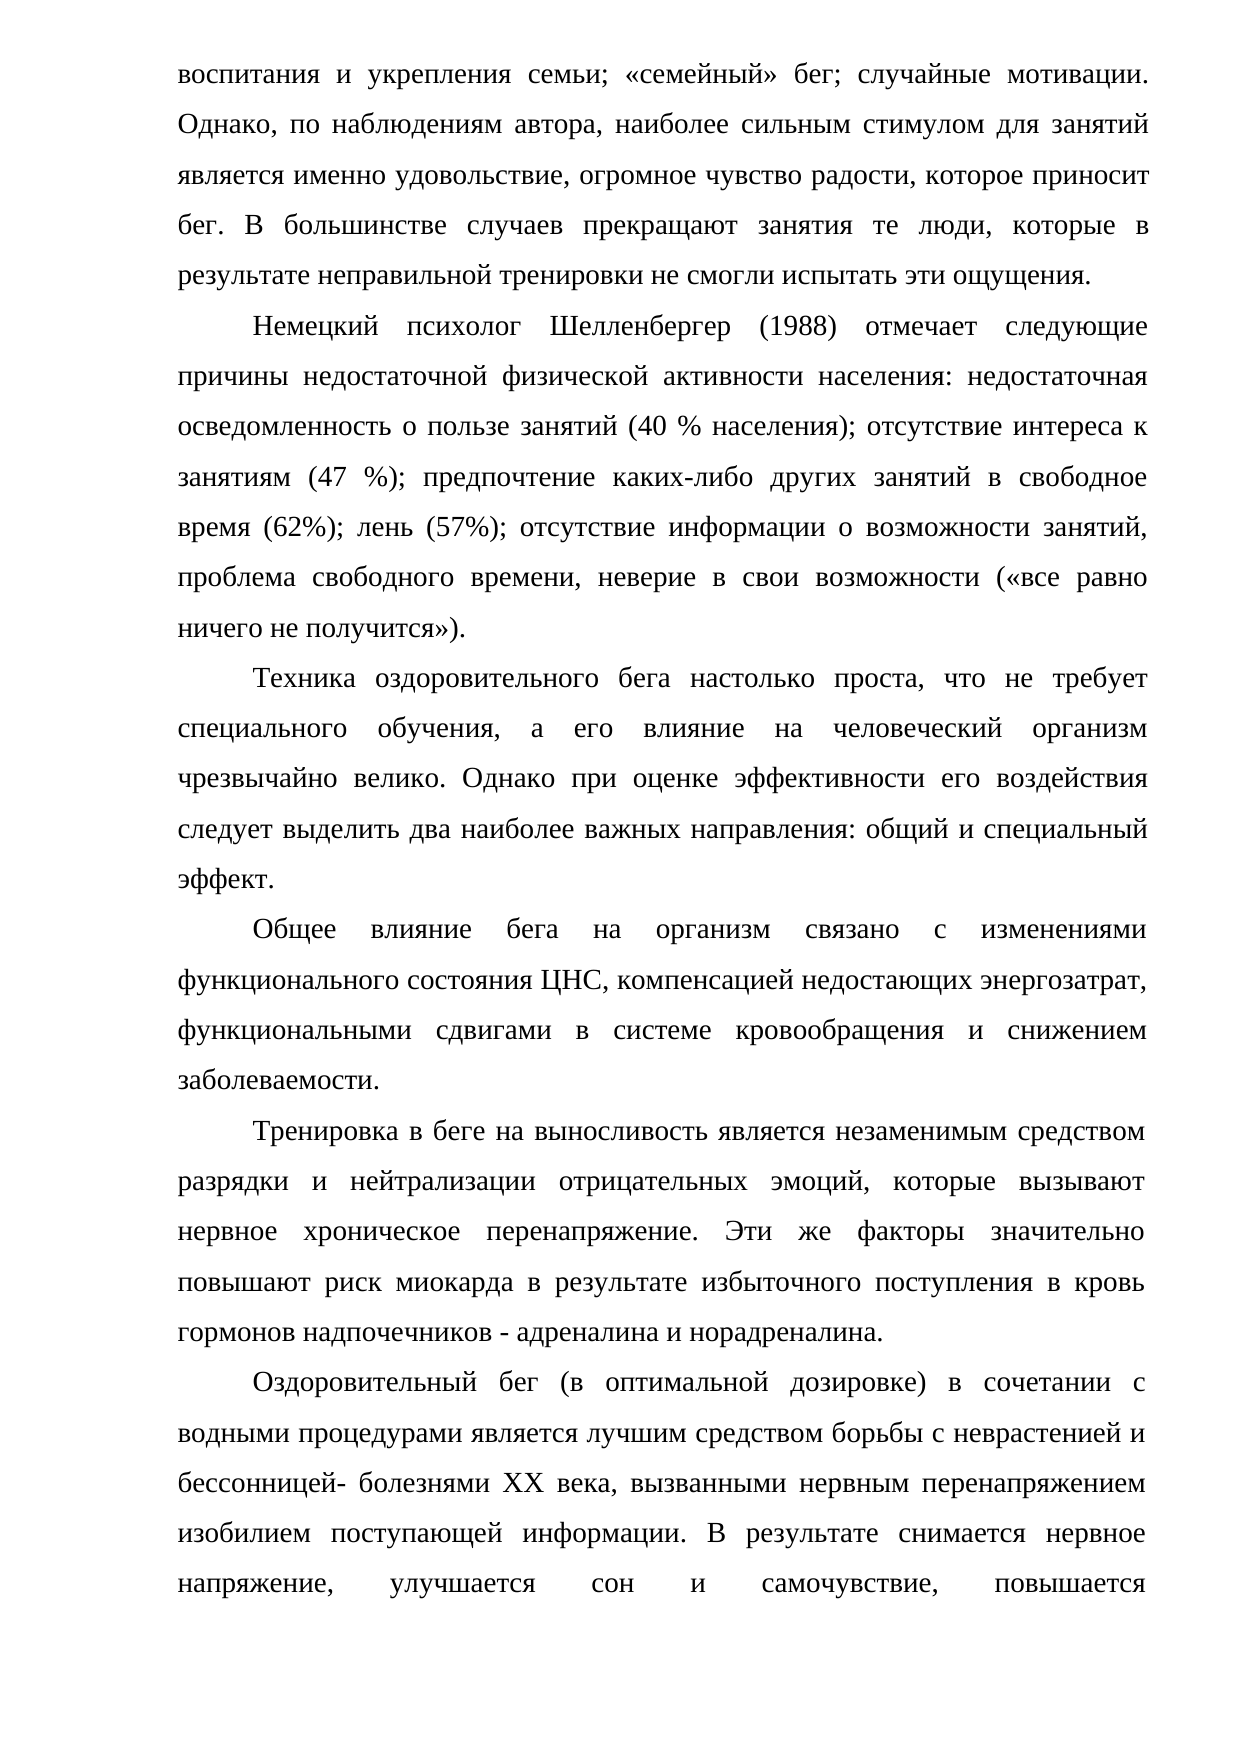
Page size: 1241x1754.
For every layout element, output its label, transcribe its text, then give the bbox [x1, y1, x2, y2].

text Общее влияние бега на организм связано с изменениями функционального состояния ЦНС, компенсацией недостающих энергозатрат, функциональными сдвигами в системе кровообращения и снижением заболеваемости. [177, 912, 1148, 1096]
text Немецкий психолог Шелленбергер (1988) отмечает следующие причины недостаточной физической активности населения: недостаточная осведомленность о пользе занятий (40 % населения); отсутствие интереса к занятиям (47 %); предпочтение каких-либо других занятий в свободное время (62%); лень (57%); отсутствие информации о возможности занятий, проблема свободного времени, неверие в свои возможности («все равно ничего не получится»). [177, 308, 1149, 643]
text Техника оздоровительного бега настолько проста, что не требует специального обучения, а его влияние на человеческий организм чрезвычайно велико. Однако при оценке эффективности его воздействия следует выделить два наиболее важных направления: общий и специальный эффект. [177, 660, 1149, 895]
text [177, 1364, 1146, 1599]
text Тренировка в беге на выносливость является незаменимым средством разрядки и нейтрализации отрицательных эмоций, которые вызывают нервное хроническое перенапряжение. Эти же факторы значительно повышают риск миокарда в результате избыточного поступления в кровь гормонов надпочечников - адреналина и норадреналина. [177, 1113, 1146, 1348]
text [177, 56, 1150, 291]
